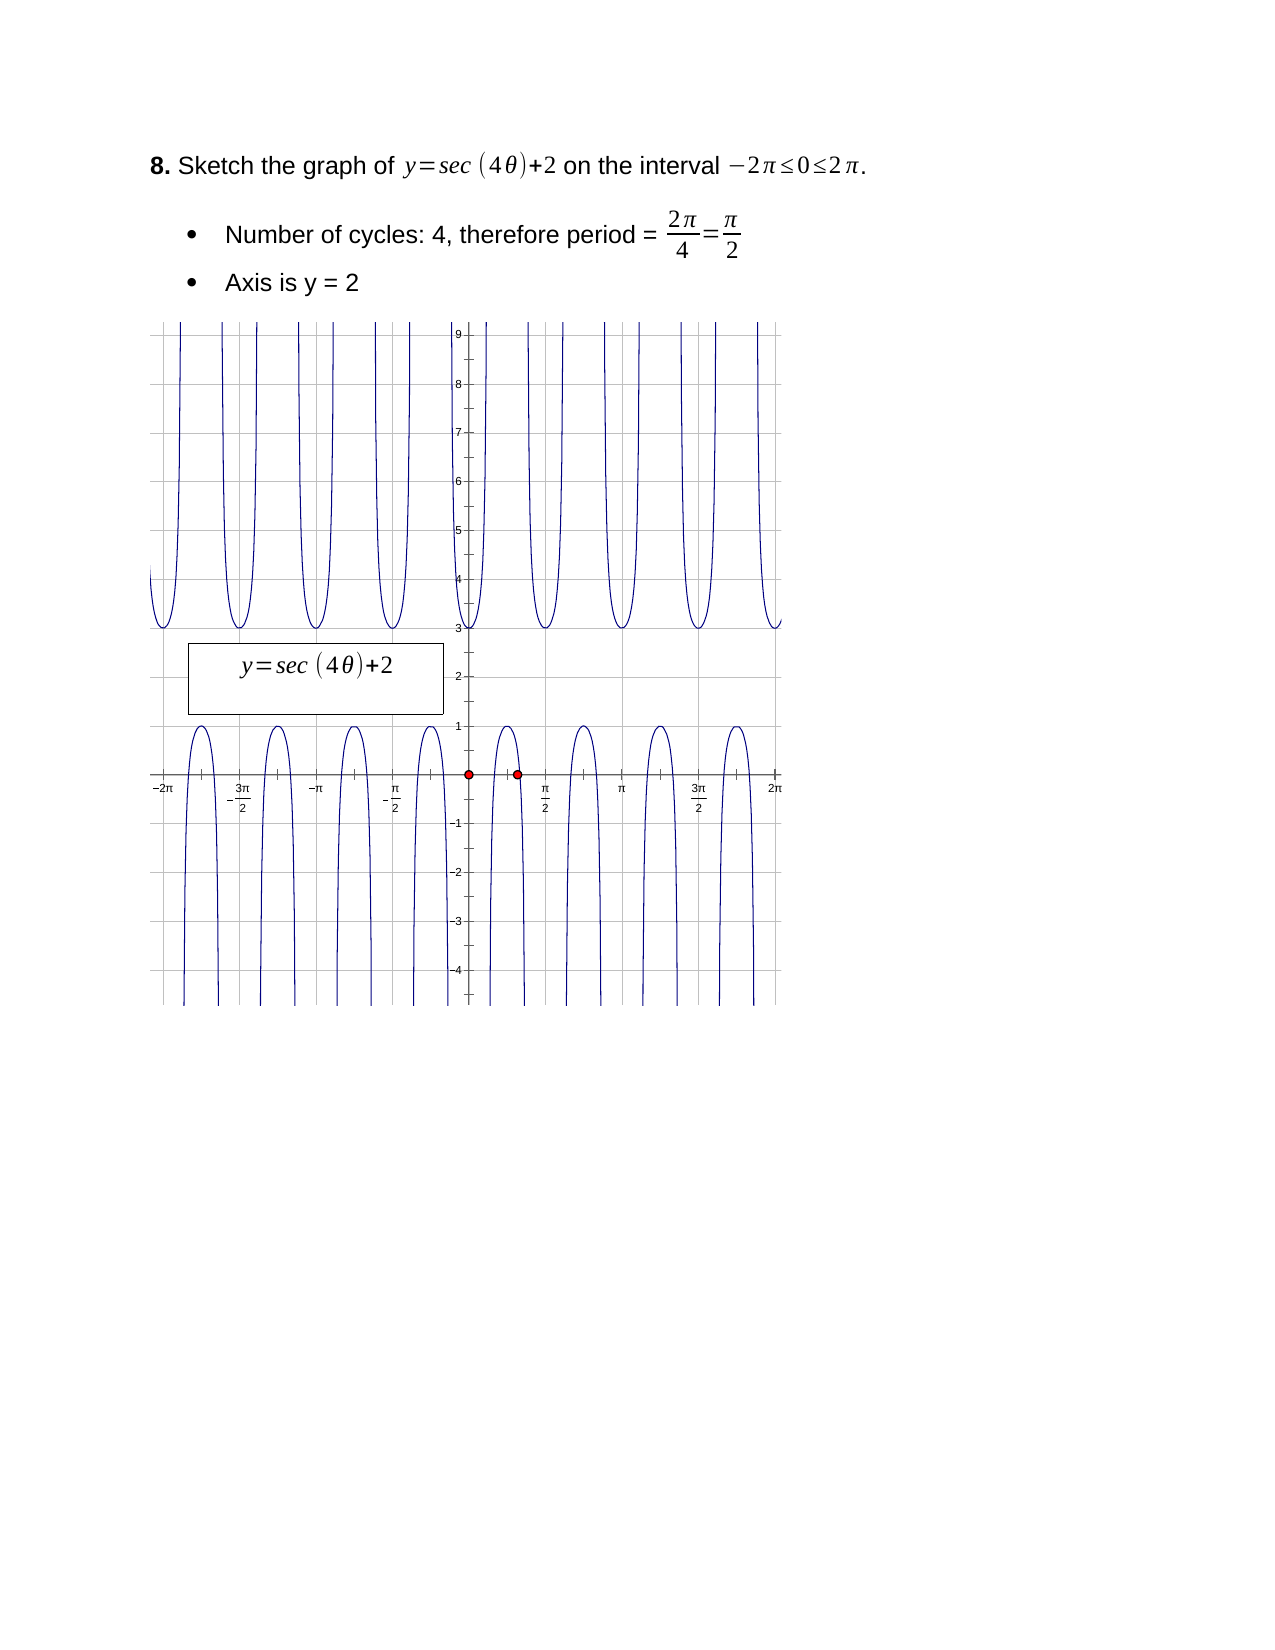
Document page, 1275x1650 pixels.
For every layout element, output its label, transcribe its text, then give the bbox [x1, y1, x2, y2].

list Axis is y = 2 [187, 268, 1125, 297]
text 8. Sketch the graph of on the interval . [150, 150, 1125, 180]
list Number of cycles: 4, therefore period = [187, 205, 1125, 264]
